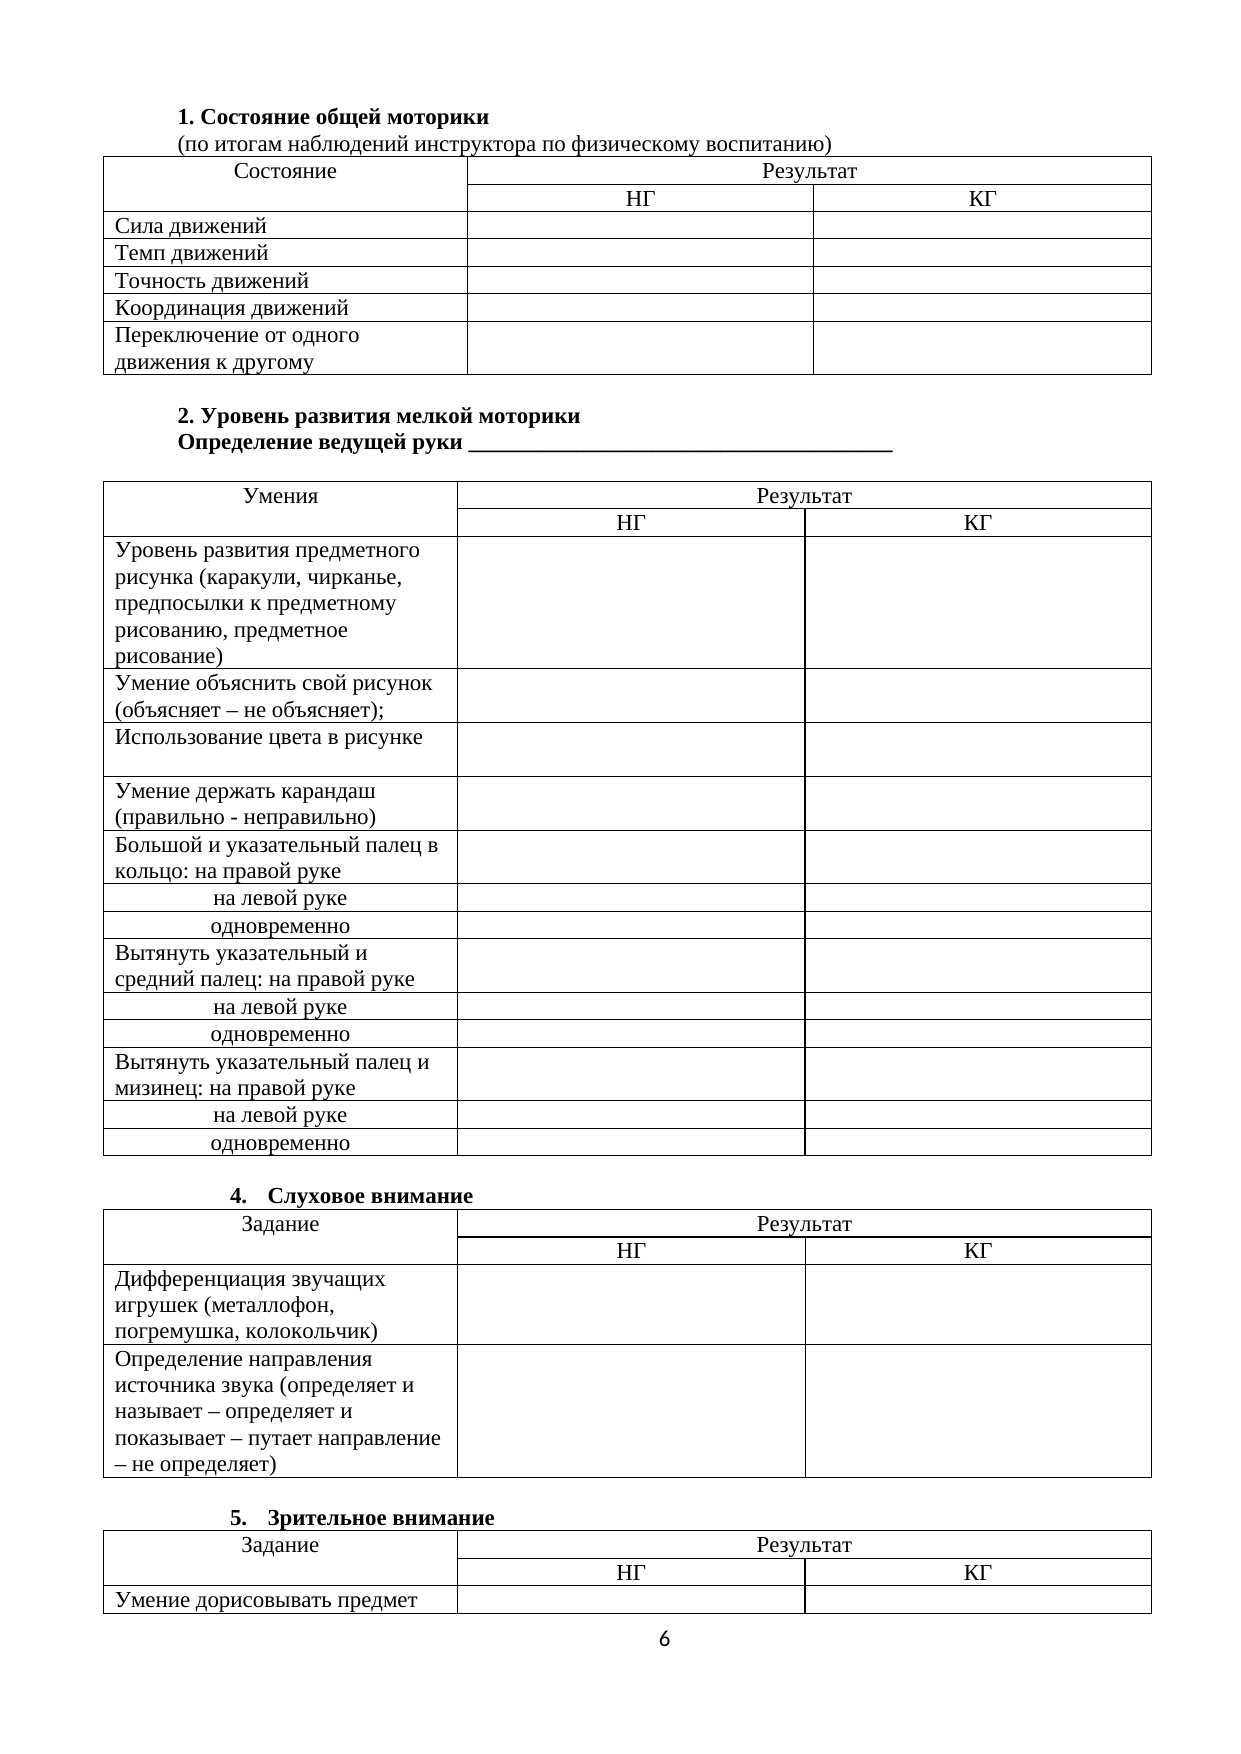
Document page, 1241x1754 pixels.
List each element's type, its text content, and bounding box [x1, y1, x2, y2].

table_cell Координация движений [104, 294, 467, 321]
table_cell КГ [806, 1238, 1151, 1264]
table_cell [806, 912, 1151, 938]
table_cell одновременно [104, 1020, 457, 1047]
table_cell [458, 1129, 804, 1155]
table_cell Сила движений [104, 212, 467, 238]
table_header Результат [458, 1210, 1151, 1236]
table_cell НГ [458, 1238, 805, 1264]
list Зрительное внимание [230, 1504, 1152, 1530]
table_cell [458, 1048, 804, 1100]
table_cell [806, 537, 1151, 668]
table_cell [814, 239, 1151, 266]
list Слуховое внимание [230, 1183, 1152, 1209]
table_cell [806, 669, 1151, 722]
table_cell [458, 831, 804, 883]
table_cell [814, 267, 1151, 293]
table_cell [468, 322, 813, 374]
table_header Результат [458, 1531, 1151, 1558]
table_cell [458, 1345, 805, 1477]
table_cell [806, 831, 1151, 883]
table_header Результат [458, 482, 1151, 508]
table_cell на левой руке [104, 1101, 457, 1128]
table_cell Вытянуть указательный палец и мизинец: на правой руке [104, 1048, 457, 1100]
text (по итогам наблюдений инструктора по физическому воспитанию) [177, 130, 1152, 156]
table_header Задание [104, 1210, 457, 1264]
table_cell [806, 777, 1151, 829]
table_cell [806, 884, 1151, 911]
table_cell [806, 1101, 1151, 1128]
text 2. Уровень развития мелкой моторики [177, 402, 1152, 428]
table_header Умения [104, 482, 457, 536]
table_cell [806, 1020, 1151, 1047]
table_cell Уровень развития предметного рисунка (каракули, чирканье, предпосылки к предметному рисованию, предметное рисование) [104, 537, 457, 668]
table_cell НГ [458, 1559, 804, 1585]
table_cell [104, 1586, 457, 1613]
table_cell [458, 537, 804, 668]
table_cell [806, 1345, 1151, 1477]
table_cell Использование цвета в рисунке [104, 723, 457, 776]
table_cell на левой руке [104, 884, 457, 911]
table_cell [806, 993, 1151, 1019]
text Определение ведущей руки _____________________________________ [177, 428, 1152, 454]
table_cell Дифференциация звучащих игрушек (металлофон, погремушка, колокольчик) [104, 1265, 457, 1344]
table_cell [458, 1101, 804, 1128]
table_cell [458, 669, 804, 722]
table_cell Большой и указательный палец в кольцо: на правой руке [104, 831, 457, 883]
table_cell одновременно [104, 912, 457, 938]
table_cell Определение направления источника звука (определяет и называет – определяет и показывает – путает направление – не определяет) [104, 1345, 457, 1477]
table_cell [458, 993, 804, 1019]
table_cell [814, 322, 1151, 374]
table_cell Темп движений [104, 239, 467, 266]
table_cell [458, 1265, 805, 1344]
table_cell [458, 777, 804, 829]
table_cell одновременно [104, 1129, 457, 1155]
table_cell [814, 212, 1151, 238]
table_cell КГ [806, 509, 1151, 536]
table_header Задание [104, 1531, 457, 1585]
table_cell [458, 723, 804, 776]
table_cell НГ [458, 509, 804, 536]
table_cell [806, 1048, 1151, 1100]
table_cell [806, 939, 1151, 992]
table_cell НГ [468, 185, 813, 211]
table_cell Вытянуть указательный и средний палец: на правой руке [104, 939, 457, 992]
table_cell [814, 294, 1151, 321]
table_cell КГ [806, 1559, 1151, 1585]
table_cell [458, 912, 804, 938]
table_cell Умение держать карандаш (правильно - неправильно) [104, 777, 457, 829]
table_cell [468, 294, 813, 321]
table_cell [468, 212, 813, 238]
table_cell [458, 939, 804, 992]
table_cell [468, 239, 813, 266]
table_cell на левой руке [104, 993, 457, 1019]
table_cell Переключение от одного движения к другому [104, 322, 467, 374]
table_cell [806, 1586, 1151, 1613]
table_cell [806, 1265, 1151, 1344]
table_cell [458, 884, 804, 911]
table_cell [458, 1586, 804, 1613]
text 1. Состояние общей моторики [177, 103, 1152, 130]
table_cell Точность движений [104, 267, 467, 293]
table_cell [468, 267, 813, 293]
table_cell КГ [814, 185, 1151, 211]
table_header Состояние [104, 157, 467, 211]
table_cell [806, 1129, 1151, 1155]
table_cell Умение объяснить свой рисунок (объясняет – не объясняет); [104, 669, 457, 722]
table_header Результат [468, 157, 1151, 183]
table_cell [458, 1020, 804, 1047]
table_cell [806, 723, 1151, 776]
